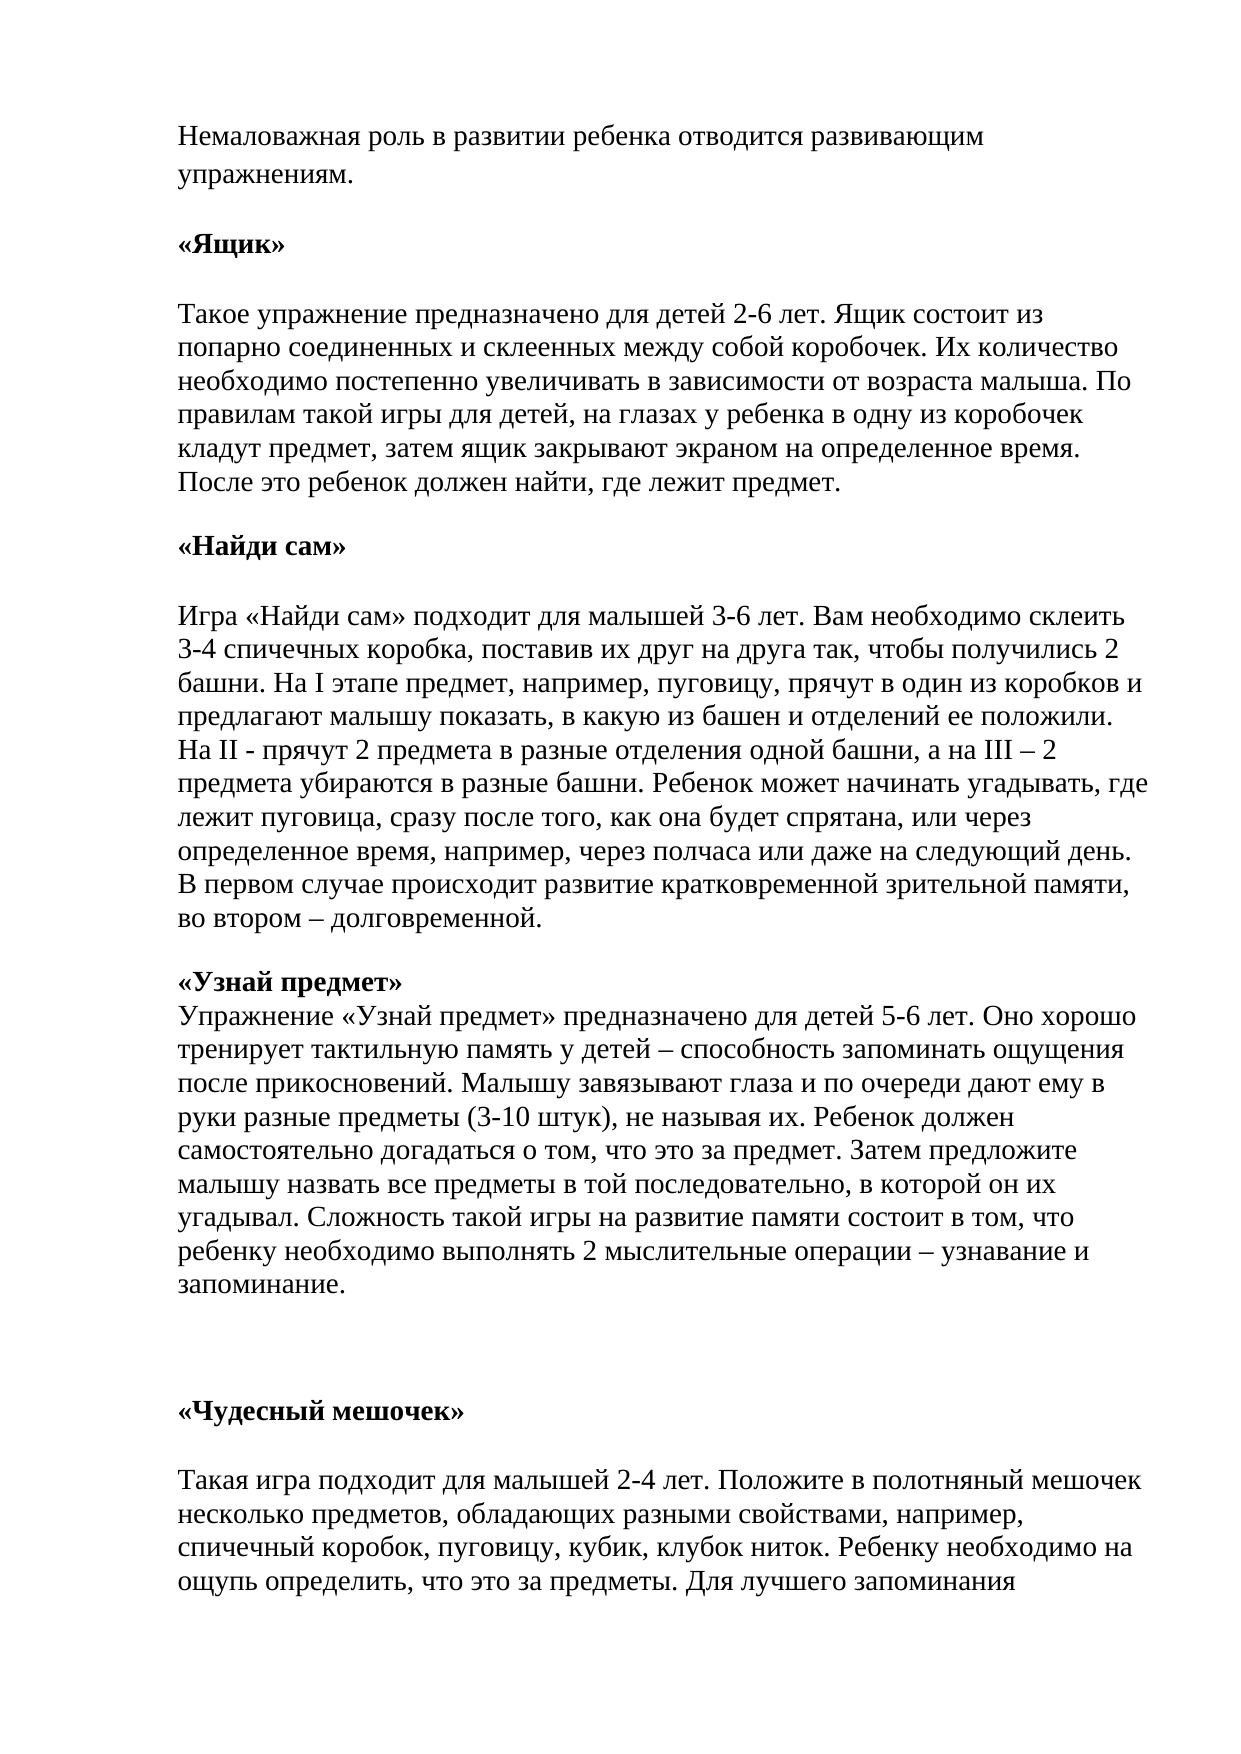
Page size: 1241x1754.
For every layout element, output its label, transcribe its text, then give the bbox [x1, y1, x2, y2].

text Такое упражнение предназначено для детей 2-6 лет. Ящик состоит из попарно соединенных и склеенных между собой коробочек. Их количество необходимо постепенно увеличивать в зависимости от возраста малыша. По правилам такой игры для детей, на глазах у ребенка в одну из коробочек кладут предмет, затем ящик закрывают экраном на определенное время. После это ребенок должен найти, где лежит предмет. [177, 296, 1152, 497]
text Игра «Найди сам» подходит для малышей 3-6 лет. Вам необходимо склеить 3-4 спичечных коробка, поставив их друг на друга так, чтобы получились 2 башни. На I этапе предмет, например, пуговицу, прячут в один из коробков и предлагают малышу показать, в какую из башен и отделений ее положили. На II - прячут 2 предмета в разные отделения одной башни, а на III – 2 предмета убираются в разные башни. Ребенок может начинать угадывать, где лежит пуговица, сразу после того, как она будет спрятана, или через определенное время, например, через полчаса или даже на следующий день. В первом случае происходит развитие кратковременной зрительной памяти, во втором – долговременной. [177, 598, 1152, 933]
text Упражнение «Узнай предмет» предназначено для детей 5-6 лет. Оно хорошо тренирует тактильную память у детей – способность запоминать ощущения после прикосновений. Малышу завязывают глаза и по очереди дают ему в руки разные предметы (3-10 штук), не называя их. Ребенок должен самостоятельно догадаться о том, что это за предмет. Затем предложите малышу назвать все предметы в той последовательно, в которой он их угадывал. Сложность такой игры на развитие памяти состоит в том, что ребенку необходимо выполнять 2 мыслительные операции – узнавание и запоминание. [177, 998, 1152, 1300]
text Немаловажная роль в развитии ребенка отводится развивающим упражнениям. [177, 118, 1152, 190]
text «Узнай предмет» [177, 964, 1152, 998]
text «Найди сам» [177, 528, 1152, 562]
text «Ящик» [177, 226, 1152, 260]
text «Чудесный мешочек» [177, 1393, 1152, 1426]
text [177, 1462, 1152, 1596]
